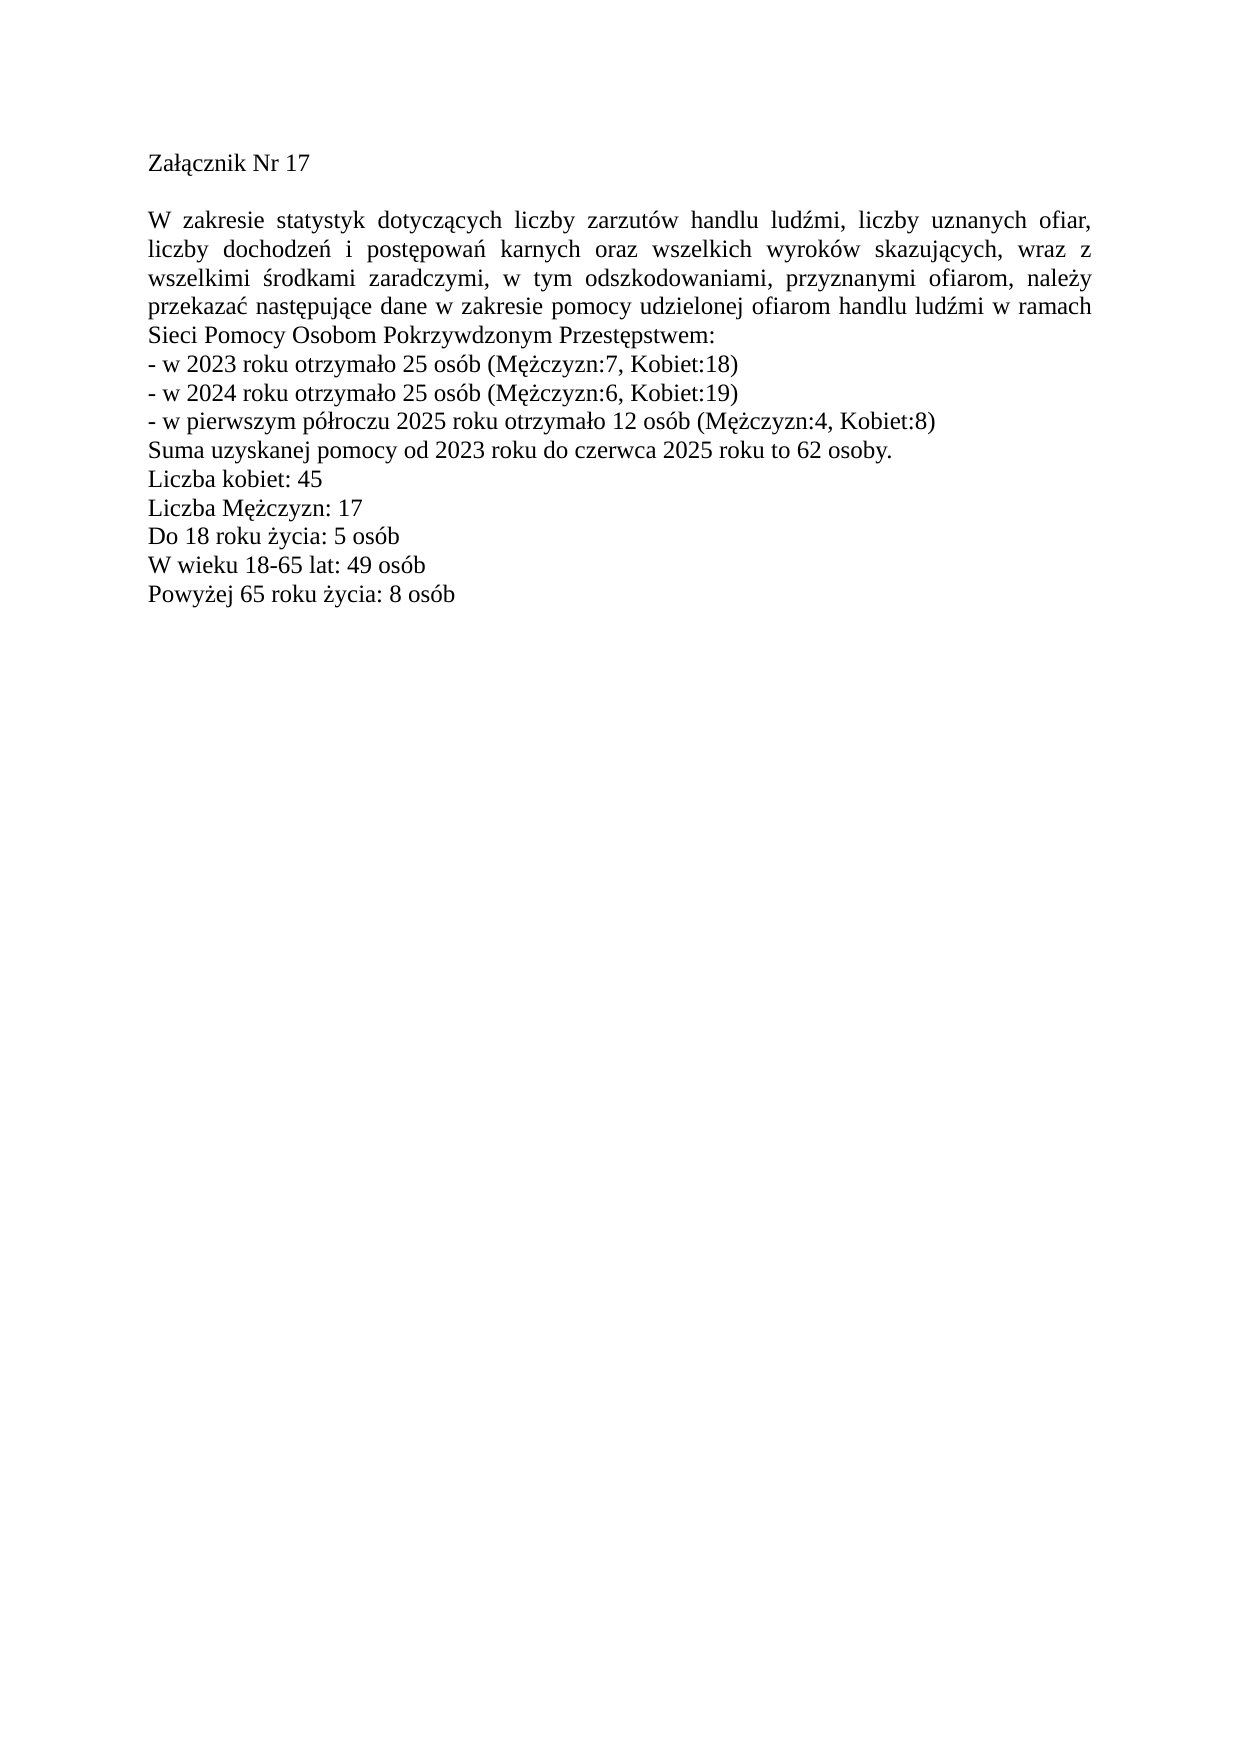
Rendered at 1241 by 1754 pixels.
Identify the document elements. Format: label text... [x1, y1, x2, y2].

text - w 2023 roku otrzymało 25 osób (Mężczyzn:7, Kobiet:18) [148, 349, 1093, 378]
text Załącznik Nr 17 [148, 148, 1093, 176]
text Suma uzyskanej pomocy od 2023 roku do czerwca 2025 roku to 62 osoby. [148, 435, 1093, 464]
text Do 18 roku życia: 5 osób [148, 521, 1093, 550]
text Liczba kobiet: 45 [148, 464, 1093, 493]
text W zakresie statystyk dotyczących liczby zarzutów handlu ludźmi, liczby uznanych ofiar, liczby dochodzeń i postępowań karnych oraz wszelkich wyroków skazujących, wraz z wszelkimi środkami zaradczymi, w tym odszkodowaniami, przyznanymi ofiarom, należy przekazać następujące dane w zakresie pomocy udzielonej ofiarom handlu ludźmi w ramach Sieci Pomocy Osobom Pokrzywdzonym Przestępstwem: [148, 205, 1093, 349]
text W wieku 18-65 lat: 49 osób [148, 550, 1093, 579]
text Powyżej 65 roku życia: 8 osób [148, 579, 1093, 608]
text - w 2024 roku otrzymało 25 osób (Mężczyzn:6, Kobiet:19) [148, 378, 1093, 406]
text - w pierwszym półroczu 2025 roku otrzymało 12 osób (Mężczyzn:4, Kobiet:8) [148, 406, 1093, 435]
text Liczba Mężczyzn: 17 [148, 493, 1093, 521]
